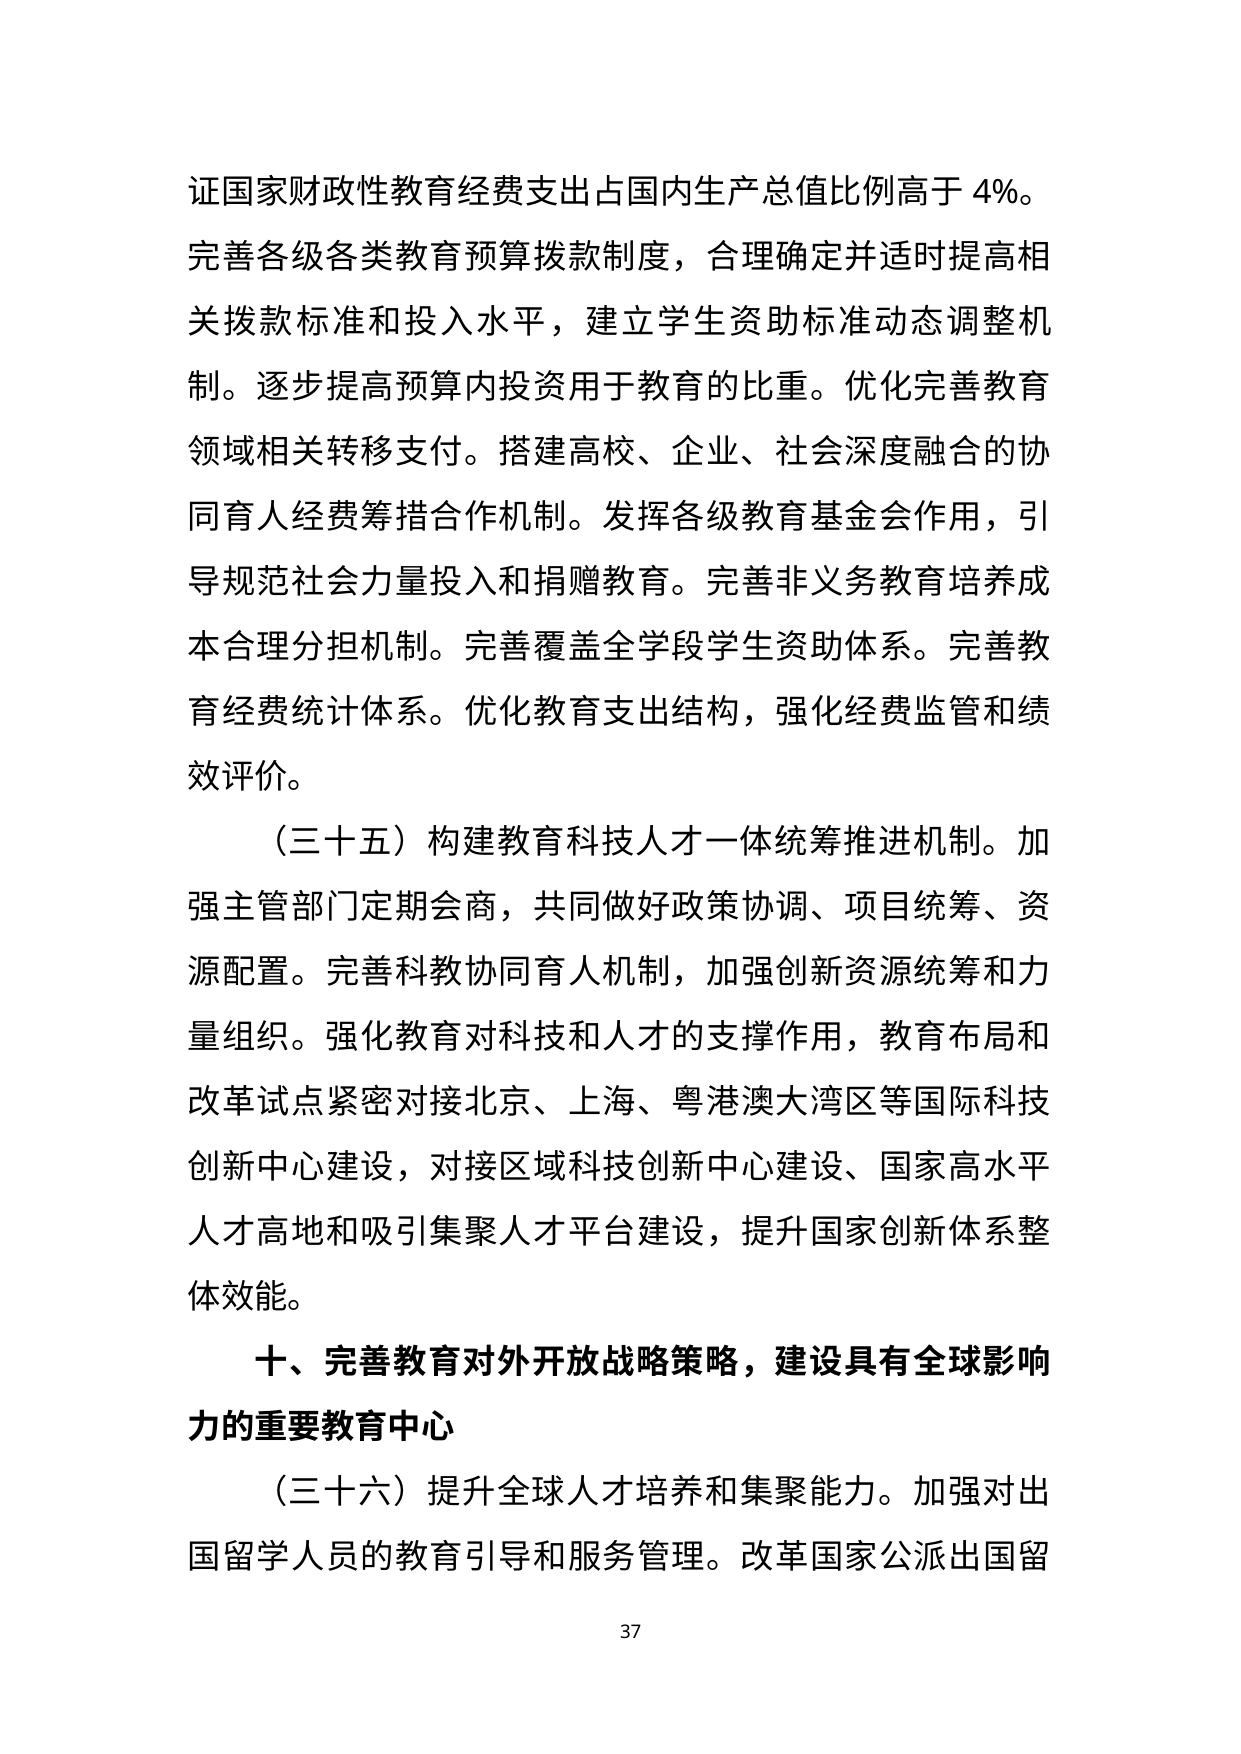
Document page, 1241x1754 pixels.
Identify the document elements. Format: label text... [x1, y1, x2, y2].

text 十、完善教育对外开放战略策略，建设具有全球影响力的重要教育中心 [187, 1326, 1053, 1456]
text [187, 156, 1053, 806]
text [187, 1456, 1053, 1586]
text （三十五）构建教育科技人才一体统筹推进机制。加强主管部门定期会商，共同做好政策协调、项目统筹、资源配置。完善科教协同育人机制，加强创新资源统筹和力量组织。强化教育对科技和人才的支撑作用，教育布局和改革试点紧密对接北京、上海、粤港澳大湾区等国际科技创新中心建设，对接区域科技创新中心建设、国家高水平人才高地和吸引集聚人才平台建设，提升国家创新体系整体效能。 [187, 806, 1053, 1326]
